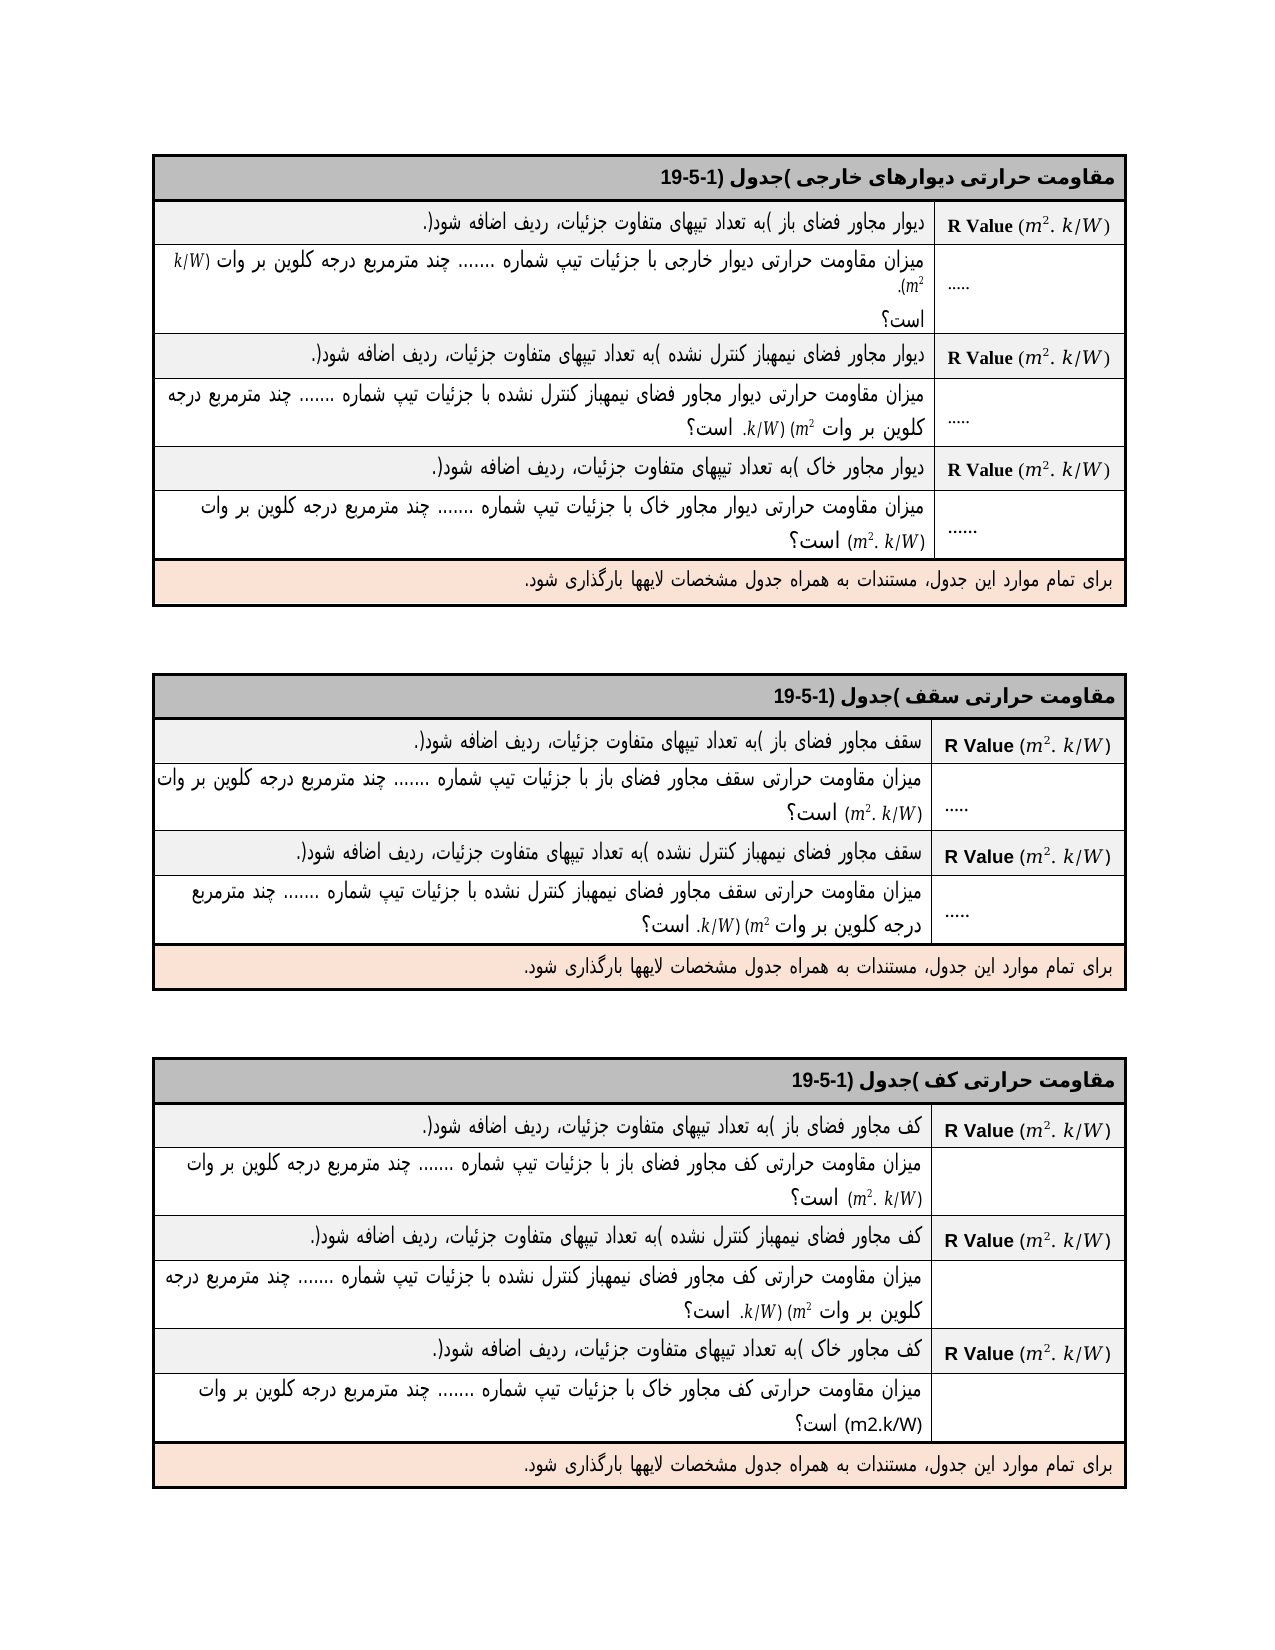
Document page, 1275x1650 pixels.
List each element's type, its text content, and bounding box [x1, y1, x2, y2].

table_cell R Value (𝑚2. 𝑘/𝑊) [935, 447, 1124, 490]
table_cell سقف مجاور فضای باز )به تعداد تیپهای متفاوت جزئیات، ردیف اضافه شود(. [155, 720, 931, 762]
table_cell ...... [935, 491, 1124, 558]
table_cell برای تمام موارد این جدول، مستندات به همراه جدول مشخصات لایهها بارگذاری شود. [155, 561, 1124, 603]
table_header مقاومت حرارتی دیوارهای خارجی )جدول (1-5-19 [155, 157, 1124, 199]
table_cell [932, 1374, 1124, 1441]
table_cell میزان مقاومت حرارتی سقف مجاور فضای نیمهباز کنترل نشده با جزئیات تیپ شماره ....... چند مترمربع درجه کلوین بر وات 𝑘/𝑊) (𝑚2. است؟ [155, 876, 931, 943]
table_cell R Value (𝑚2. 𝑘/𝑊) [932, 1105, 1124, 1147]
table_cell کف مجاور فضای نیمهباز کنترل نشده )به تعداد تیپهای متفاوت جزئیات، ردیف اضافه شود(. [155, 1216, 931, 1260]
table_cell میزان مقاومت حرارتی کف مجاور فضای نیمهباز کنترل نشده با جزئیات تیپ شماره ....... چند مترمربع درجه کلوین بر وات 𝑘/𝑊) (𝑚2. است؟ [155, 1261, 931, 1328]
table_cell R Value (𝑚2. 𝑘/𝑊) [932, 831, 1124, 875]
table_cell [932, 1148, 1124, 1215]
table_cell R Value (𝑚2. 𝑘/𝑊) [932, 1329, 1124, 1373]
table_cell [932, 1261, 1124, 1328]
table_cell برای تمام موارد این جدول، مستندات به همراه جدول مشخصات لایهها بارگذاری شود. [155, 946, 1124, 988]
table_cell میزان مقاومت حرارتی سقف مجاور فضای باز با جزئیات تیپ شماره ....... چند مترمربع درجه کلوین بر وات است؟ (𝑚2. 𝑘/𝑊) [155, 764, 931, 830]
table_cell میزان مقاومت حرارتی کف مجاور فضای باز با جزئیات تیپ شماره ....... چند مترمربع درجه کلوین بر وات است؟ (𝑚2. 𝑘/𝑊) [155, 1148, 931, 1215]
table_cell ..... [935, 379, 1124, 446]
table_cell دیوار مجاور فضای باز )به تعداد تیپهای متفاوت جزئیات، ردیف اضافه شود(. [155, 202, 934, 244]
table_cell R Value (𝑚2. 𝑘/𝑊) [935, 202, 1124, 244]
table_cell R Value (𝑚2. 𝑘/𝑊) [935, 334, 1124, 378]
table_cell R Value (𝑚2. 𝑘/𝑊) [932, 720, 1124, 762]
table_cell R Value (𝑚2. 𝑘/𝑊) [932, 1216, 1124, 1260]
table_cell دیوار مجاور خاک )به تعداد تیپهای متفاوت جزئیات، ردیف اضافه شود(. [155, 447, 934, 490]
table_cell ..... [932, 764, 1124, 830]
table_cell میزان مقاومت حرارتی دیوار مجاور خاک با جزئیات تیپ شماره ....... چند مترمربع درجه کلوین بر وات است؟ (𝑚2. 𝑘/𝑊) [155, 491, 934, 558]
table_cell میزان مقاومت حرارتی کف مجاور خاک با جزئیات تیپ شماره ....... چند مترمربع درجه کلوین بر وات است؟ (m2.k/W) [155, 1374, 931, 1441]
table_header مقاومت حرارتی سقف )جدول (1-5-19 [155, 676, 1124, 717]
table_cell برای تمام موارد این جدول، مستندات به همراه جدول مشخصات لایهها بارگذاری شود. [155, 1444, 1124, 1486]
table_cell میزان مقاومت حرارتی دیوار مجاور فضای نیمهباز کنترل نشده با جزئیات تیپ شماره ....... چند مترمربع درجه کلوین بر وات 𝑘/𝑊) (𝑚2. است؟ [155, 379, 934, 446]
table_cell سقف مجاور فضای نیمهباز کنترل نشده )به تعداد تیپهای متفاوت جزئیات، ردیف اضافه شود(. [155, 831, 931, 875]
table_header مقاومت حرارتی کف )جدول (1-5-19 [155, 1060, 1124, 1102]
table_cell کف مجاور فضای باز )به تعداد تیپهای متفاوت جزئیات، ردیف اضافه شود(. [155, 1105, 931, 1147]
table_cell کف مجاور خاک )به تعداد تیپهای متفاوت جزئیات، ردیف اضافه شود(. [155, 1329, 931, 1373]
table_cell ..... [932, 876, 1124, 943]
table_cell دیوار مجاور فضای نیمهباز کنترل نشده )به تعداد تیپهای متفاوت جزئیات، ردیف اضافه شود(. [155, 334, 934, 378]
table_cell ..... [935, 245, 1124, 333]
table_cell میزان مقاومت حرارتی دیوار خارجی با جزئیات تیپ شماره ....... چند مترمربع درجه کلوین بر وات 𝑘/𝑊) (𝑚2. است؟ [155, 245, 934, 333]
